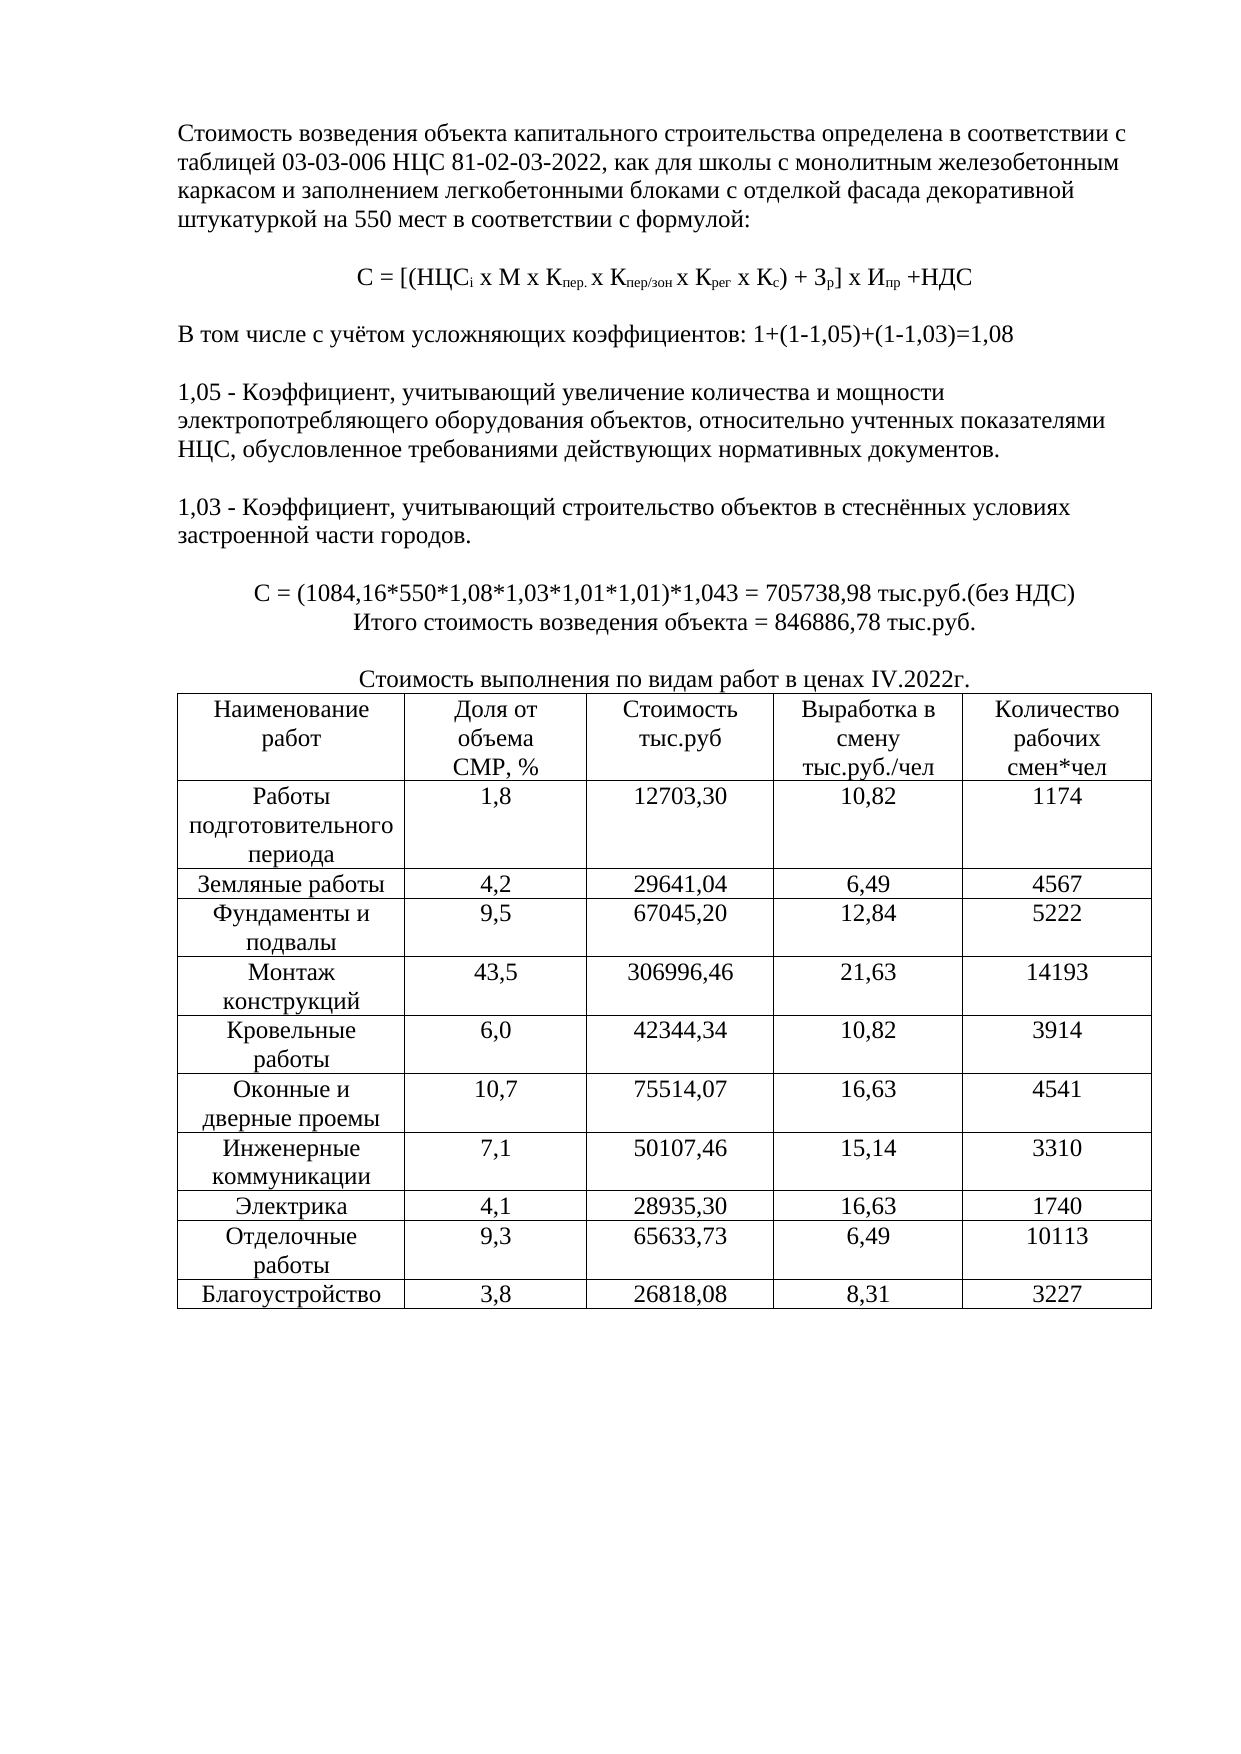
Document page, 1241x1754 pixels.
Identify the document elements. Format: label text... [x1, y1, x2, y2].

table_cell 10,82 [774, 781, 962, 868]
table_cell 3227 [963, 1280, 1151, 1308]
table_cell 65633,73 [587, 1221, 773, 1278]
text С = (1084,16*550*1,08*1,03*1,01*1,01)*1,043 = 705738,98 тыс.руб.(без НДС) [177, 578, 1152, 607]
table_cell 8,31 [774, 1280, 962, 1308]
table_cell Земляные работы [178, 869, 404, 897]
table_cell 26818,08 [587, 1280, 773, 1308]
table_cell 1,8 [405, 781, 586, 868]
table_cell 4,1 [405, 1191, 586, 1220]
text Стоимость возведения объекта капитального строительства определена в соответствии с таблицей 03-03-006 НЦС 81-02-03-2022, как для школы с монолитным железобетонным каркасом и заполнением легкобетонными блоками с отделкой фасада декоративной штукатуркой на 550 мест в соответствии с формулой: [177, 118, 1152, 233]
table_cell 16,63 [774, 1074, 962, 1132]
table_cell 43,5 [405, 957, 586, 1014]
table_cell 1740 [963, 1191, 1151, 1220]
table_cell 14193 [963, 957, 1151, 1014]
table_cell 306996,46 [587, 957, 773, 1014]
table_cell 29641,04 [587, 869, 773, 897]
table_cell 1174 [963, 781, 1151, 868]
table_header Наименование работ [178, 694, 404, 780]
table_cell 67045,20 [587, 899, 773, 956]
text С = [(НЦСi х М х Кпер. х Кпер/зон х Крег х Кс) + Зр] х Ипр +НДС [177, 262, 1152, 291]
table_cell 3,8 [405, 1280, 586, 1308]
text В том числе с учётом усложняющих коэффициентов: 1+(1-1,05)+(1-1,03)=1,08 [177, 319, 1152, 348]
table_cell 9,3 [405, 1221, 586, 1278]
table_cell 21,63 [774, 957, 962, 1014]
table_cell 28935,30 [587, 1191, 773, 1220]
table_cell 15,14 [774, 1133, 962, 1190]
table_cell Оконные и дверные проемы [178, 1074, 404, 1132]
table_cell 42344,34 [587, 1016, 773, 1073]
table_cell Монтаж конструкций [178, 957, 404, 1014]
text Стоимость выполнения по видам работ в ценах IV.2022г. [177, 664, 1152, 693]
table_cell 10,82 [774, 1016, 962, 1073]
table_header Количество рабочих смен*чел [963, 694, 1151, 780]
table_cell 50107,46 [587, 1133, 773, 1190]
table_cell 12,84 [774, 899, 962, 956]
table_cell Работы подготовительного периода [178, 781, 404, 868]
table_cell 4,2 [405, 869, 586, 897]
table_header Доля от объема СМР, % [405, 694, 586, 780]
text 1,05 - Коэффициент, учитывающий увеличение количества и мощности электропотребляющего оборудования объектов, относительно учтенных показателями НЦС, обусловленное требованиями действующих нормативных документов. [177, 377, 1152, 463]
table_cell 10,7 [405, 1074, 586, 1132]
text Итого стоимость возведения объекта = 846886,78 тыс.руб. [177, 607, 1152, 636]
table_cell 12703,30 [587, 781, 773, 868]
table_cell Кровельные работы [178, 1016, 404, 1073]
table_cell Благоустройство [178, 1280, 404, 1308]
table_cell 4541 [963, 1074, 1151, 1132]
table_cell Фундаменты и подвалы [178, 899, 404, 956]
table_cell 7,1 [405, 1133, 586, 1190]
table_cell 5222 [963, 899, 1151, 956]
table_cell 4567 [963, 869, 1151, 897]
table_cell Отделочные работы [178, 1221, 404, 1278]
table_cell 6,49 [774, 869, 962, 897]
table_header Стоимость тыс.руб [587, 694, 773, 780]
table_cell Электрика [178, 1191, 404, 1220]
table_cell 75514,07 [587, 1074, 773, 1132]
text 1,03 - Коэффициент, учитывающий строительство объектов в стеснённых условиях застроенной части городов. [177, 492, 1152, 549]
table_cell 3310 [963, 1133, 1151, 1190]
table_cell 6,49 [774, 1221, 962, 1278]
table_header Выработка в смену тыс.руб./чел [774, 694, 962, 780]
table_cell 10113 [963, 1221, 1151, 1278]
table_cell 6,0 [405, 1016, 586, 1073]
table_cell 3914 [963, 1016, 1151, 1073]
table_cell 9,5 [405, 899, 586, 956]
table_cell 16,63 [774, 1191, 962, 1220]
table_cell Инженерные коммуникации [178, 1133, 404, 1190]
